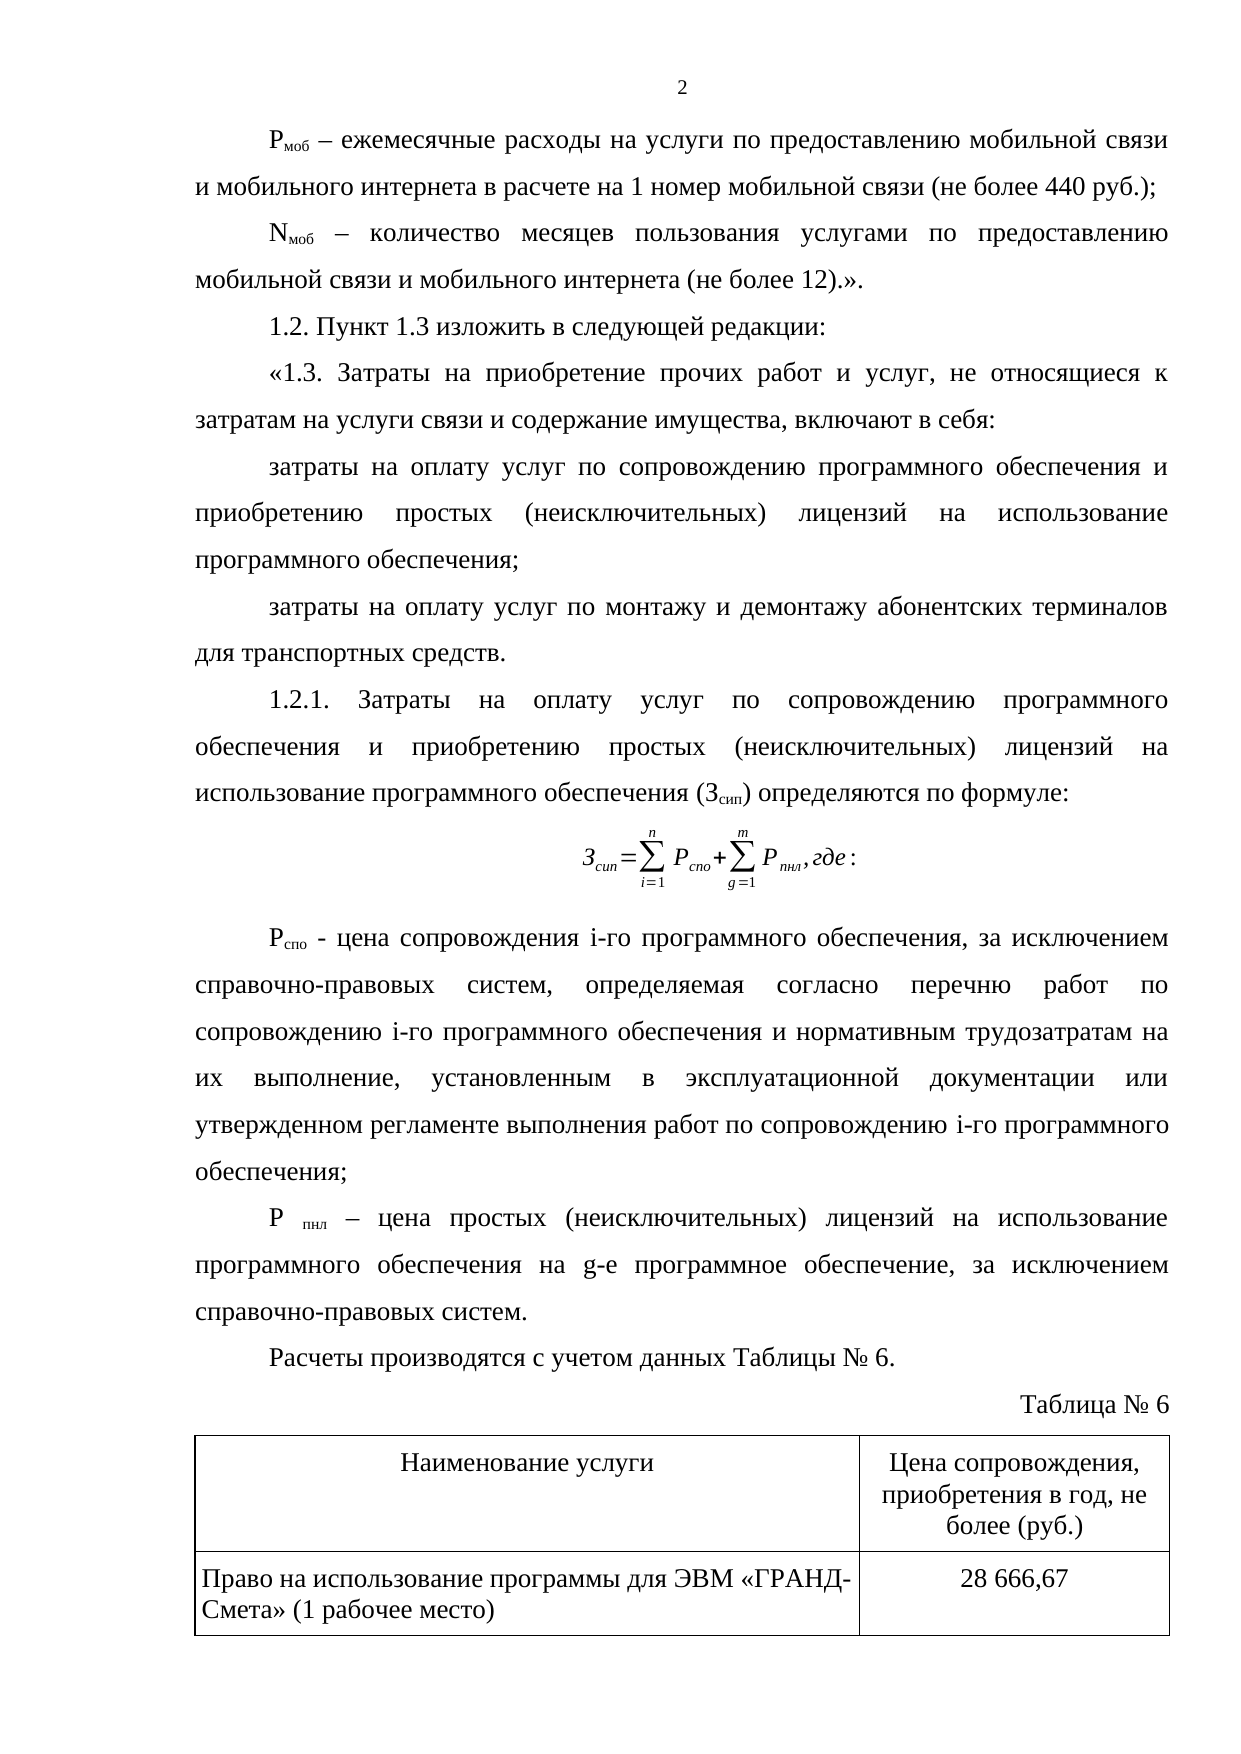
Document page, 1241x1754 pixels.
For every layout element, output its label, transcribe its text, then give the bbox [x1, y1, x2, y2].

text затраты на оплату услуг по монтажу и демонтажу абонентских терминалов для транспортных средств. [195, 590, 1169, 668]
table_cell 28 666,67 [860, 1552, 1169, 1635]
text Расчеты производятся с учетом данных Таблицы № 6. [195, 1342, 1169, 1373]
text Таблица № 6 [195, 1388, 1169, 1419]
text 1.2. Пункт 1.3 изложить в следующей редакции: [195, 310, 1169, 341]
table_cell Право на использование программы для ЭВМ «ГРАНД-Смета» (1 рабочее место) [196, 1552, 859, 1635]
table_header Наименование услуги [196, 1436, 859, 1551]
table_header Цена сопровождения, приобретения в год, не более (руб.) [860, 1436, 1169, 1551]
text Р пнл – цена простых (неисключительных) лицензий на использование программного обеспечения на g-е программное обеспечение, за исключением справочно-правовых систем. [195, 1202, 1169, 1326]
text 1.2.1. Затраты на оплату услуг по сопровождению программного обеспечения и приобретению простых (неисключительных) лицензий на использование программного обеспечения (Зсип) определяются по формуле: [195, 683, 1169, 808]
text Рмоб – ежемесячные расходы на услуги по предоставлению мобильной связи и мобильного интернета в расчете на 1 номер мобильной связи (не более 440 руб.); [195, 123, 1169, 201]
text Nмоб – количество месяцев пользования услугами по предоставлению мобильной связи и мобильного интернета (не более 12).». [195, 216, 1169, 294]
text Pспо - цена сопровождения i-го программного обеспечения, за исключением справочно-правовых систем, определяемая согласно перечню работ по сопровождению i-го программного обеспечения и нормативным трудозатратам на их выполнение, установленным в эксплуатационной документации или утвержденном регламенте выполнения работ по сопровождению i-го программного обеспечения; [195, 922, 1169, 1186]
text «1.3. Затраты на приобретение прочих работ и услуг, не относящиеся к затратам на услуги связи и содержание имущества, включают в себя: [195, 356, 1169, 434]
text затраты на оплату услуг по сопровождению программного обеспечения и приобретению простых (неисключительных) лицензий на использование программного обеспечения; [195, 450, 1169, 574]
